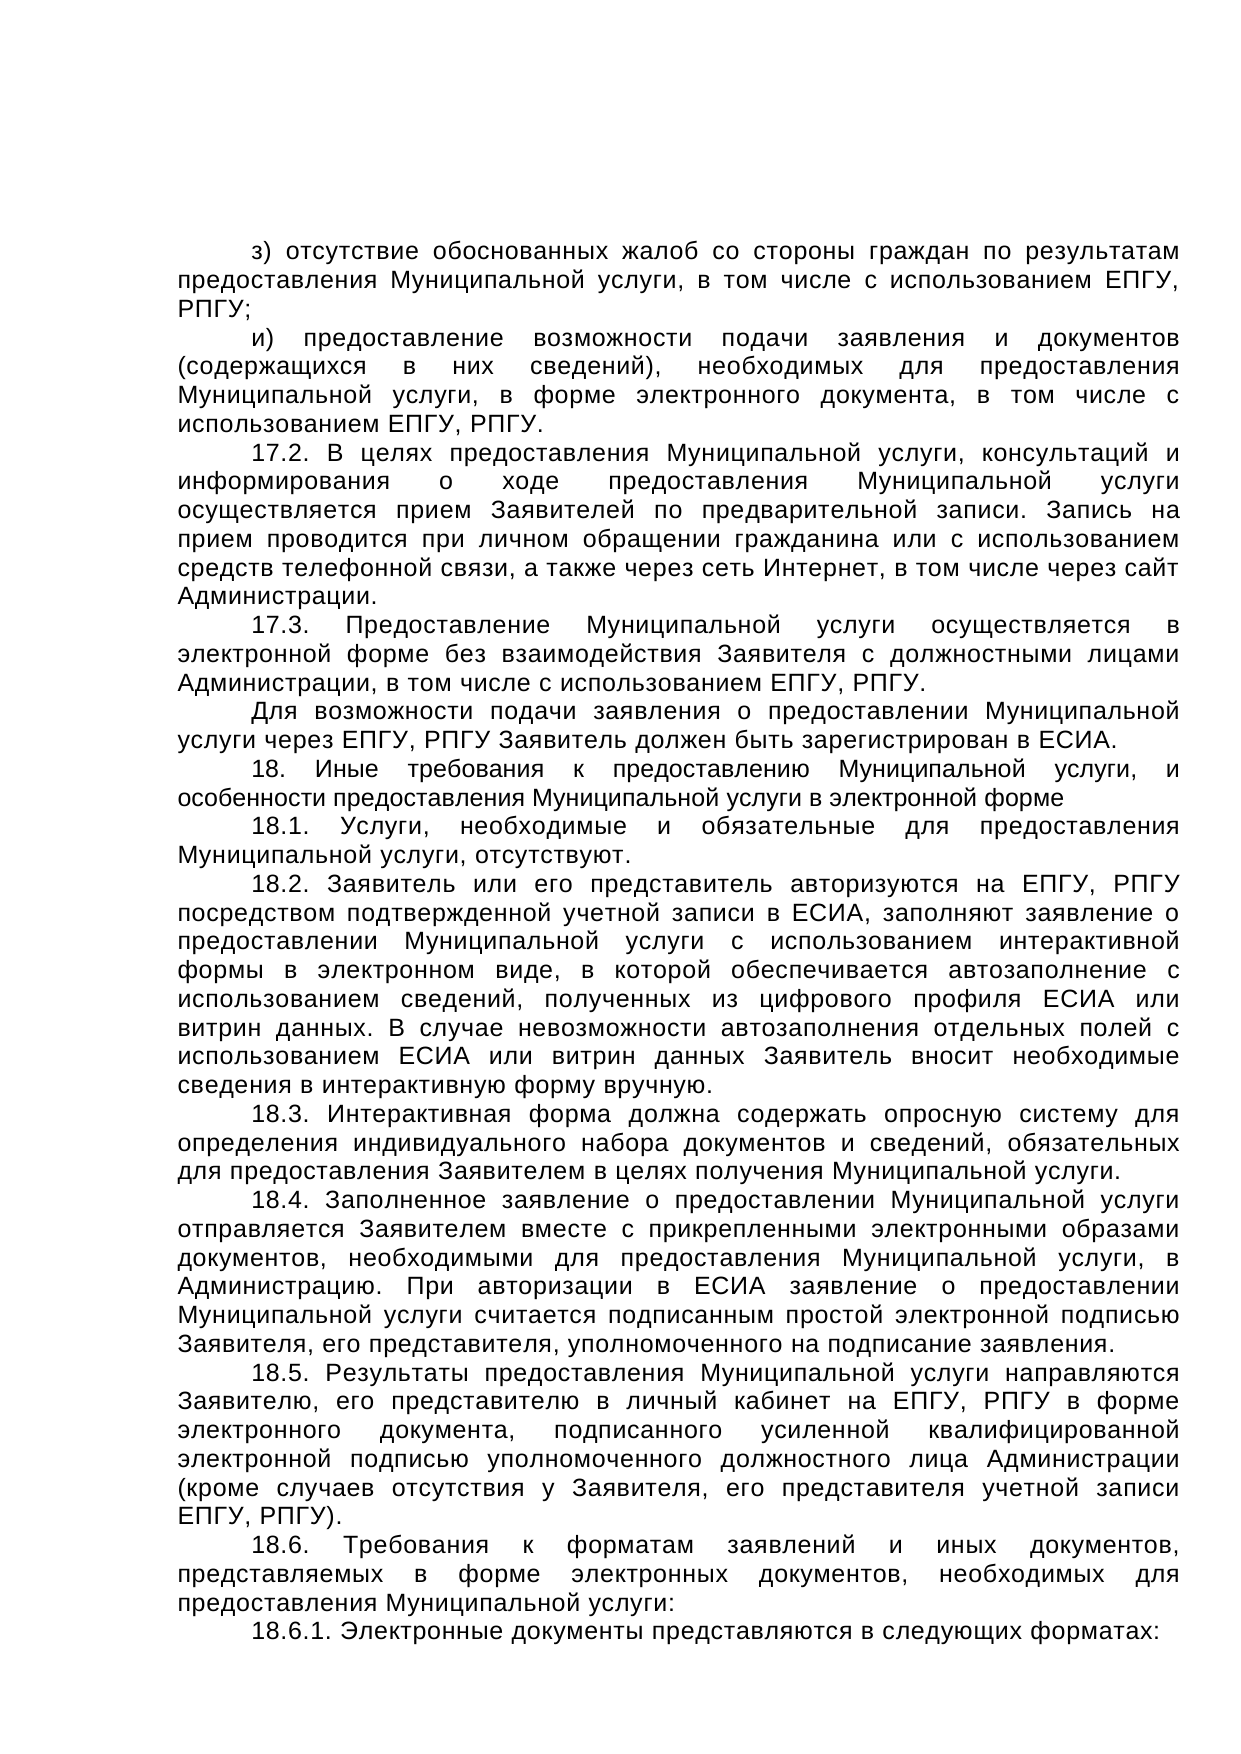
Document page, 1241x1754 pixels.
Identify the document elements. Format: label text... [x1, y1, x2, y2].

text Для возможности подачи заявления о предоставлении Муниципальной услуги через ЕПГУ, РПГУ Заявитель должен быть зарегистрирован в ЕСИА. [177, 696, 1181, 754]
text 17.2. В целях предоставления Муниципальной услуги, консультаций и информирования о ходе предоставления Муниципальной услуги осуществляется прием Заявителей по предварительной записи. Запись на прием проводится при личном обращении гражданина или с использованием средств телефонной связи, а также через сеть Интернет, в том числе через сайт Администрации. [177, 437, 1181, 610]
text 18.6.1. Электронные документы представляются в следующих форматах: [177, 1616, 1181, 1645]
text 18.3. Интерактивная форма должна содержать опросную систему для определения индивидуального набора документов и сведений, обязательных для предоставления Заявителем в целях получения Муниципальной услуги. [177, 1099, 1181, 1185]
text 18.1. Услуги, необходимые и обязательные для предоставления Муниципальной услуги, отсутствуют. [177, 811, 1181, 869]
text 18.4. Заполненное заявление о предоставлении Муниципальной услуги отправляется Заявителем вместе с прикрепленными электронными образами документов, необходимыми для предоставления Муниципальной услуги, в Администрацию. При авторизации в ЕСИА заявление о предоставлении Муниципальной услуги считается подписанным простой электронной подписью Заявителя, его представителя, уполномоченного на подписание заявления. [177, 1185, 1181, 1357]
text 17.3. Предоставление Муниципальной услуги осуществляется в электронной форме без взаимодействия Заявителя с должностными лицами Администрации, в том числе с использованием ЕПГУ, РПГУ. [177, 610, 1181, 696]
text 18.5. Результаты предоставления Муниципальной услуги направляются Заявителю, его представителю в личный кабинет на ЕПГУ, РПГУ в форме электронного документа, подписанного усиленной квалифицированной электронной подписью уполномоченного должностного лица Администрации (кроме случаев отсутствия у Заявителя, его представителя учетной записи ЕПГУ, РПГУ). [177, 1357, 1181, 1530]
text з) отсутствие обоснованных жалоб со стороны граждан по результатам предоставления Муниципальной услуги, в том числе с использованием ЕПГУ, РПГУ; [177, 236, 1181, 322]
text 18.6. Требования к форматам заявлений и иных документов, представляемых в форме электронных документов, необходимых для предоставления Муниципальной услуги: [177, 1530, 1181, 1616]
text 18.2. Заявитель или его представитель авторизуются на ЕПГУ, РПГУ посредством подтвержденной учетной записи в ЕСИА, заполняют заявление о предоставлении Муниципальной услуги с использованием интерактивной формы в электронном виде, в которой обеспечивается автозаполнение с использованием сведений, полученных из цифрового профиля ЕСИА или витрин данных. В случае невозможности автозаполнения отдельных полей с использованием ЕСИА или витрин данных Заявитель вносит необходимые сведения в интерактивную форму вручную. [177, 869, 1181, 1099]
text 18. Иные требования к предоставлению Муниципальной услуги, и особенности предоставления Муниципальной услуги в электронной форме [177, 754, 1181, 811]
text и) предоставление возможности подачи заявления и документов (содержащихся в них сведений), необходимых для предоставления Муниципальной услуги, в форме электронного документа, в том числе с использованием ЕПГУ, РПГУ. [177, 322, 1181, 437]
